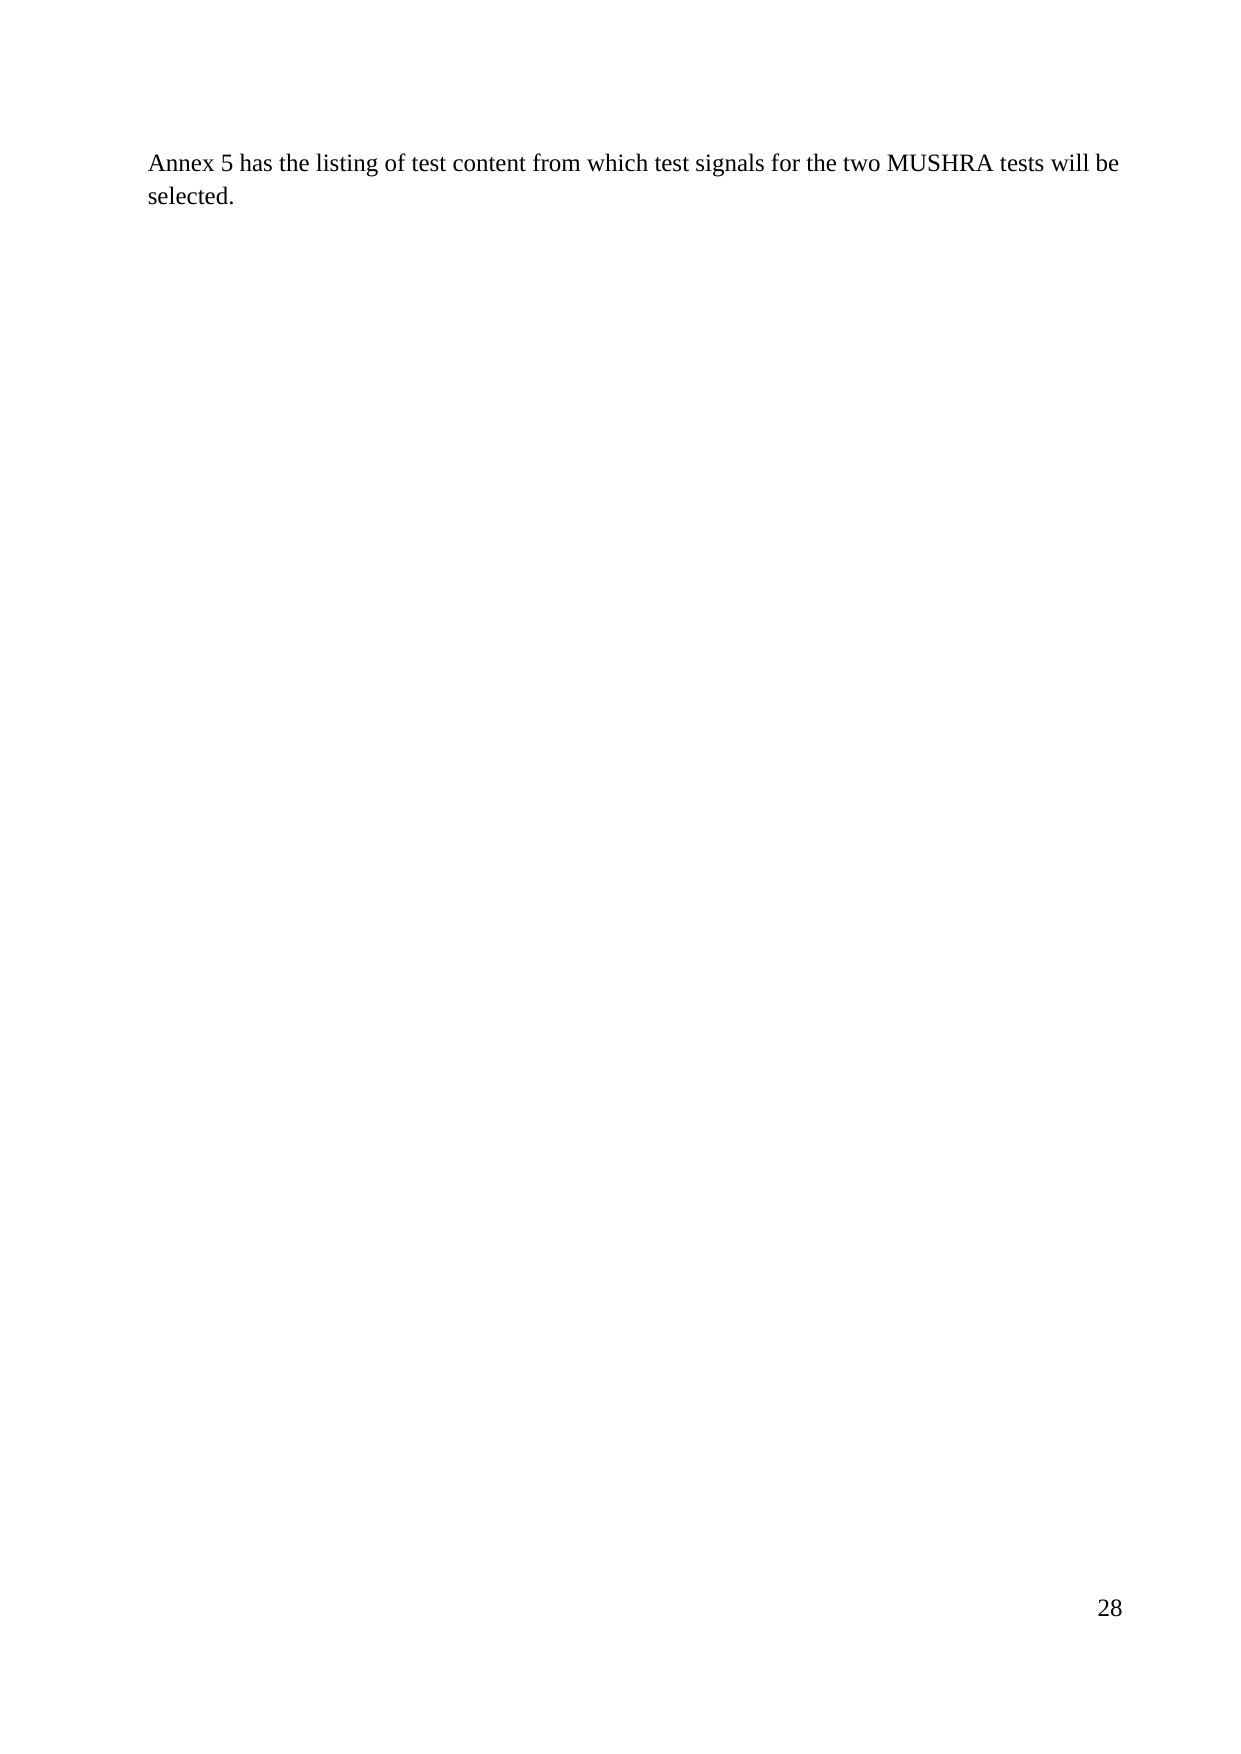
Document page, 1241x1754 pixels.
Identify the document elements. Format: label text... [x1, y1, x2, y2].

text Annex 5 has the listing of test content from which test signals for the two MUSHRA tests will be selected. [148, 148, 1122, 209]
